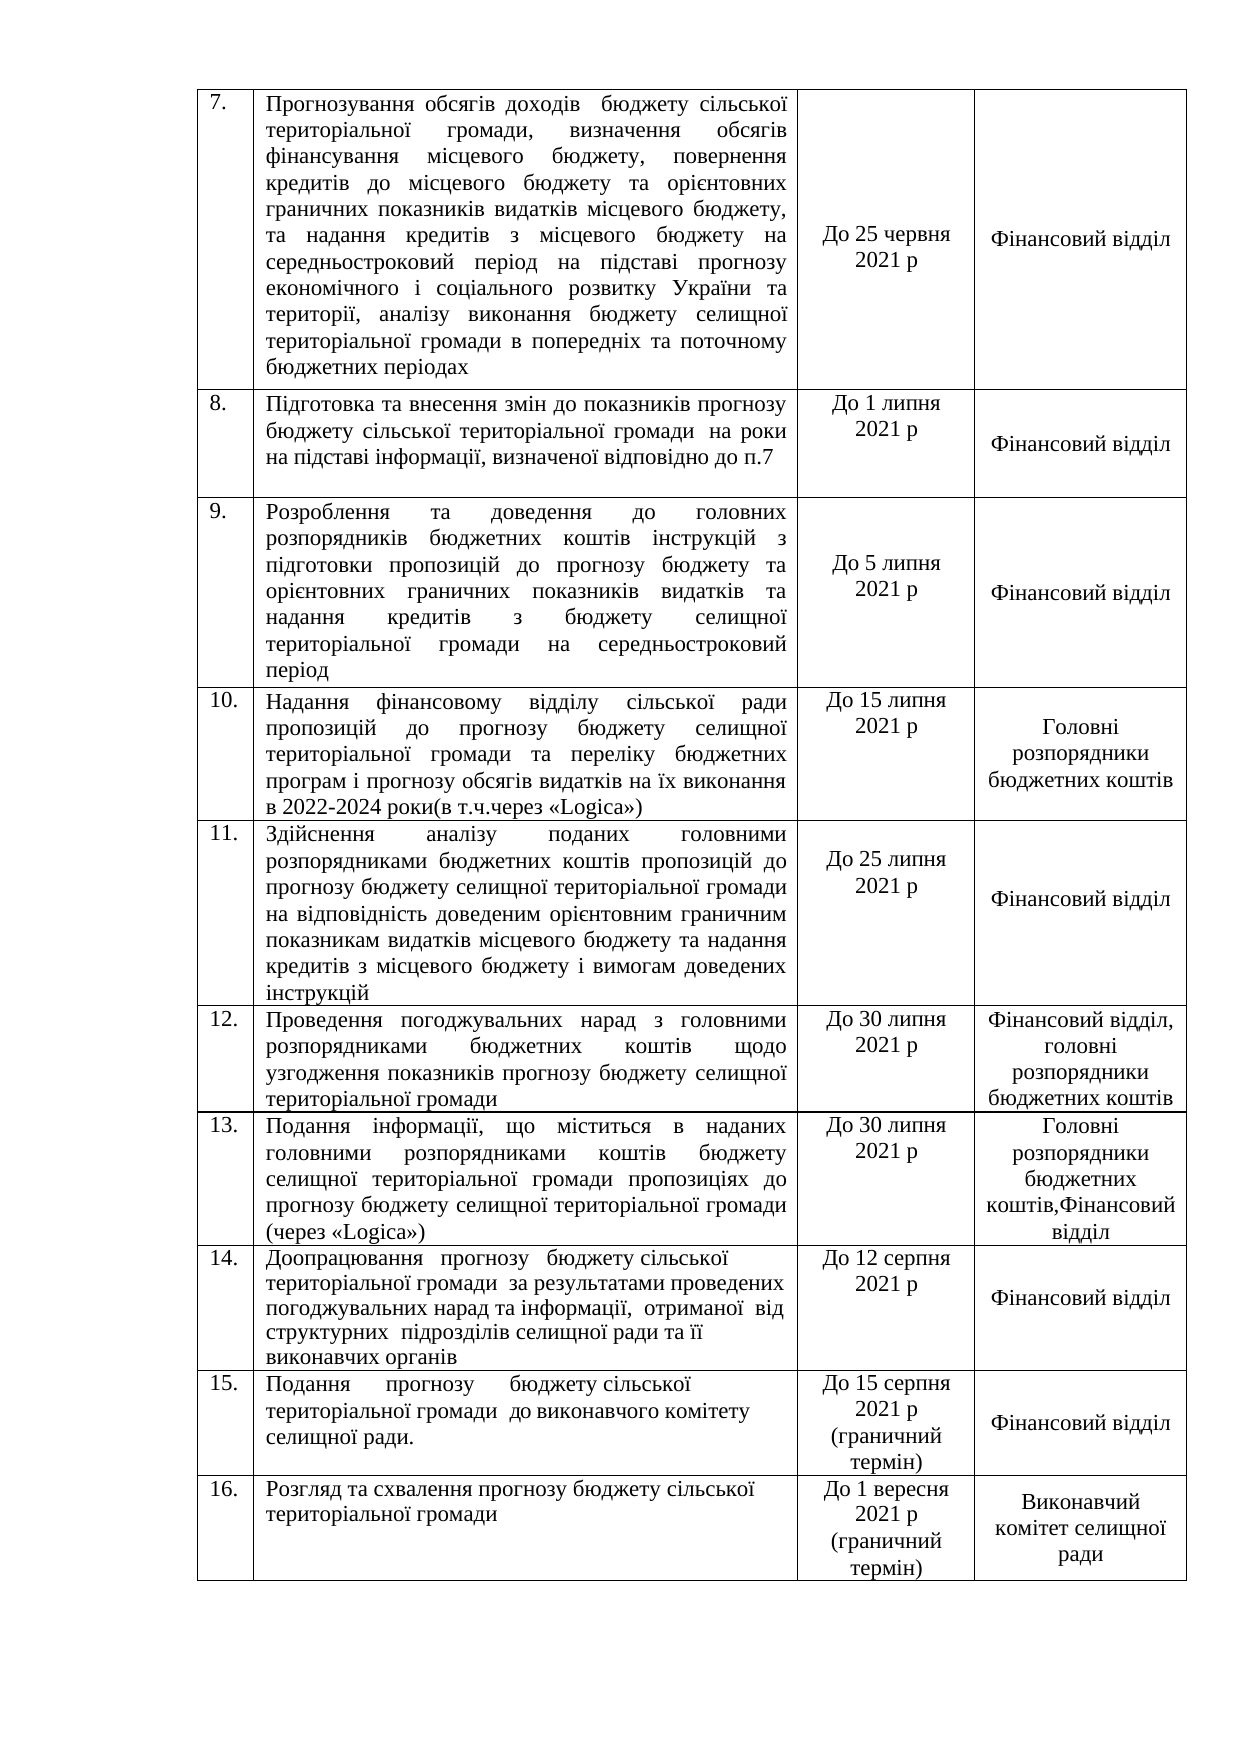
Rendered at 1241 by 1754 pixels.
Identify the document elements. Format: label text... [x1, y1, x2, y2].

table_cell Доопрацювання прогнозу бюджету сільської територіальної громади за результатами проведених погоджувальних нарад та інформації, отриманої від структурних підрозділів селищної ради та її виконавчих органів [254, 1246, 797, 1369]
table_header Прогнозування обсягів доходів бюджету сільської територіальної громади, визначення обсягів фінансування місцевого бюджету, повернення кредитів до місцевого бюджету та орієнтовних граничних показників видатків місцевого бюджету, та надання кредитів з місцевого бюджету на середньостроковий період на підставі прогнозу економічного і соціального розвитку України та території, аналізу виконання бюджету селищної територіальної громади в попередніх та поточному бюджетних періодах [254, 90, 797, 389]
table_cell 13. [198, 1113, 253, 1244]
table_cell Розгляд та схвалення прогнозу бюджету сільської територіальної громади [254, 1476, 797, 1580]
table_cell Фінансовий відділ [975, 498, 1186, 687]
table_cell Головні розпорядники бюджетних коштів,Фінансовий відділ [975, 1113, 1186, 1244]
table_cell Здійснення аналізу поданих головними розпорядниками бюджетних коштів пропозицій до прогнозу бюджету селищної територіальної громади на відповідність доведеним орієнтовним граничним показникам видатків місцевого бюджету та надання кредитів з місцевого бюджету і вимогам доведених інструкцій [254, 821, 797, 1005]
table_cell Підготовка та внесення змін до показників прогнозу бюджету сільської територіальної громади на роки на підставі інформації, визначеної відповідно до п.7 [254, 390, 797, 497]
table_cell До 1 вересня 2021 р (граничний термін) [798, 1476, 974, 1580]
table_header Фінансовий відділ [975, 90, 1186, 389]
table_cell Фінансовий відділ [975, 1246, 1186, 1369]
table_cell Головні розпорядники бюджетних коштів [975, 688, 1186, 819]
table_cell 14. [198, 1246, 253, 1369]
table_cell До 15 липня 2021 р [798, 688, 974, 819]
table_cell До 25 липня 2021 р [798, 821, 974, 1005]
table_cell 16. [198, 1476, 253, 1580]
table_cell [975, 1476, 1186, 1580]
table_cell Розроблення та доведення до головних розпорядників бюджетних коштів інструкцій з підготовки пропозицій до прогнозу бюджету та орієнтовних граничних показників видатків та надання кредитів з бюджету селищної територіальної громади на середньостроковий період [254, 498, 797, 687]
table_cell Надання фінансовому відділу сільської ради пропозицій до прогнозу бюджету селищної територіальної громади та переліку бюджетних програм і прогнозу обсягів видатків на їх виконання в 2022-2024 роки(в т.ч.через «Logica») [254, 688, 797, 819]
table_cell До 12 серпня 2021 р [798, 1246, 974, 1369]
table_cell Фінансовий відділ, головні розпорядники бюджетних коштів [975, 1006, 1186, 1111]
table_cell 12. [198, 1006, 253, 1111]
table_cell Фінансовий відділ [975, 1371, 1186, 1475]
table_header До 25 червня 2021 р [798, 90, 974, 389]
table_cell 11. [198, 821, 253, 1005]
table_cell 15. [198, 1371, 253, 1475]
table_cell До 5 липня 2021 р [798, 498, 974, 687]
table_cell 9. [198, 498, 253, 687]
table_cell Фінансовий відділ [975, 821, 1186, 1005]
table_cell До 30 липня 2021 р [798, 1113, 974, 1244]
table_cell До 1 липня 2021 р [798, 390, 974, 497]
table_cell Подання інформації, що міститься в наданих головними розпорядниками коштів бюджету селищної територіальної громади пропозиціях до прогнозу бюджету селищної територіальної громади (через «Logica») [254, 1113, 797, 1244]
table_cell 8. [198, 390, 253, 497]
table_header 7. [198, 90, 253, 389]
table_cell Проведення погоджувальних нарад з головними розпорядниками бюджетних коштів щодо узгодження показників прогнозу бюджету селищної територіальної громади [254, 1006, 797, 1111]
table_cell Подання прогнозу бюджету сільської територіальної громади до виконавчого комітету селищної ради. [254, 1371, 797, 1475]
table_cell До 15 серпня 2021 р (граничний термін) [798, 1371, 974, 1475]
table_cell 10. [198, 688, 253, 819]
table_cell До 30 липня 2021 р [798, 1006, 974, 1111]
table_cell Фінансовий відділ [975, 390, 1186, 497]
